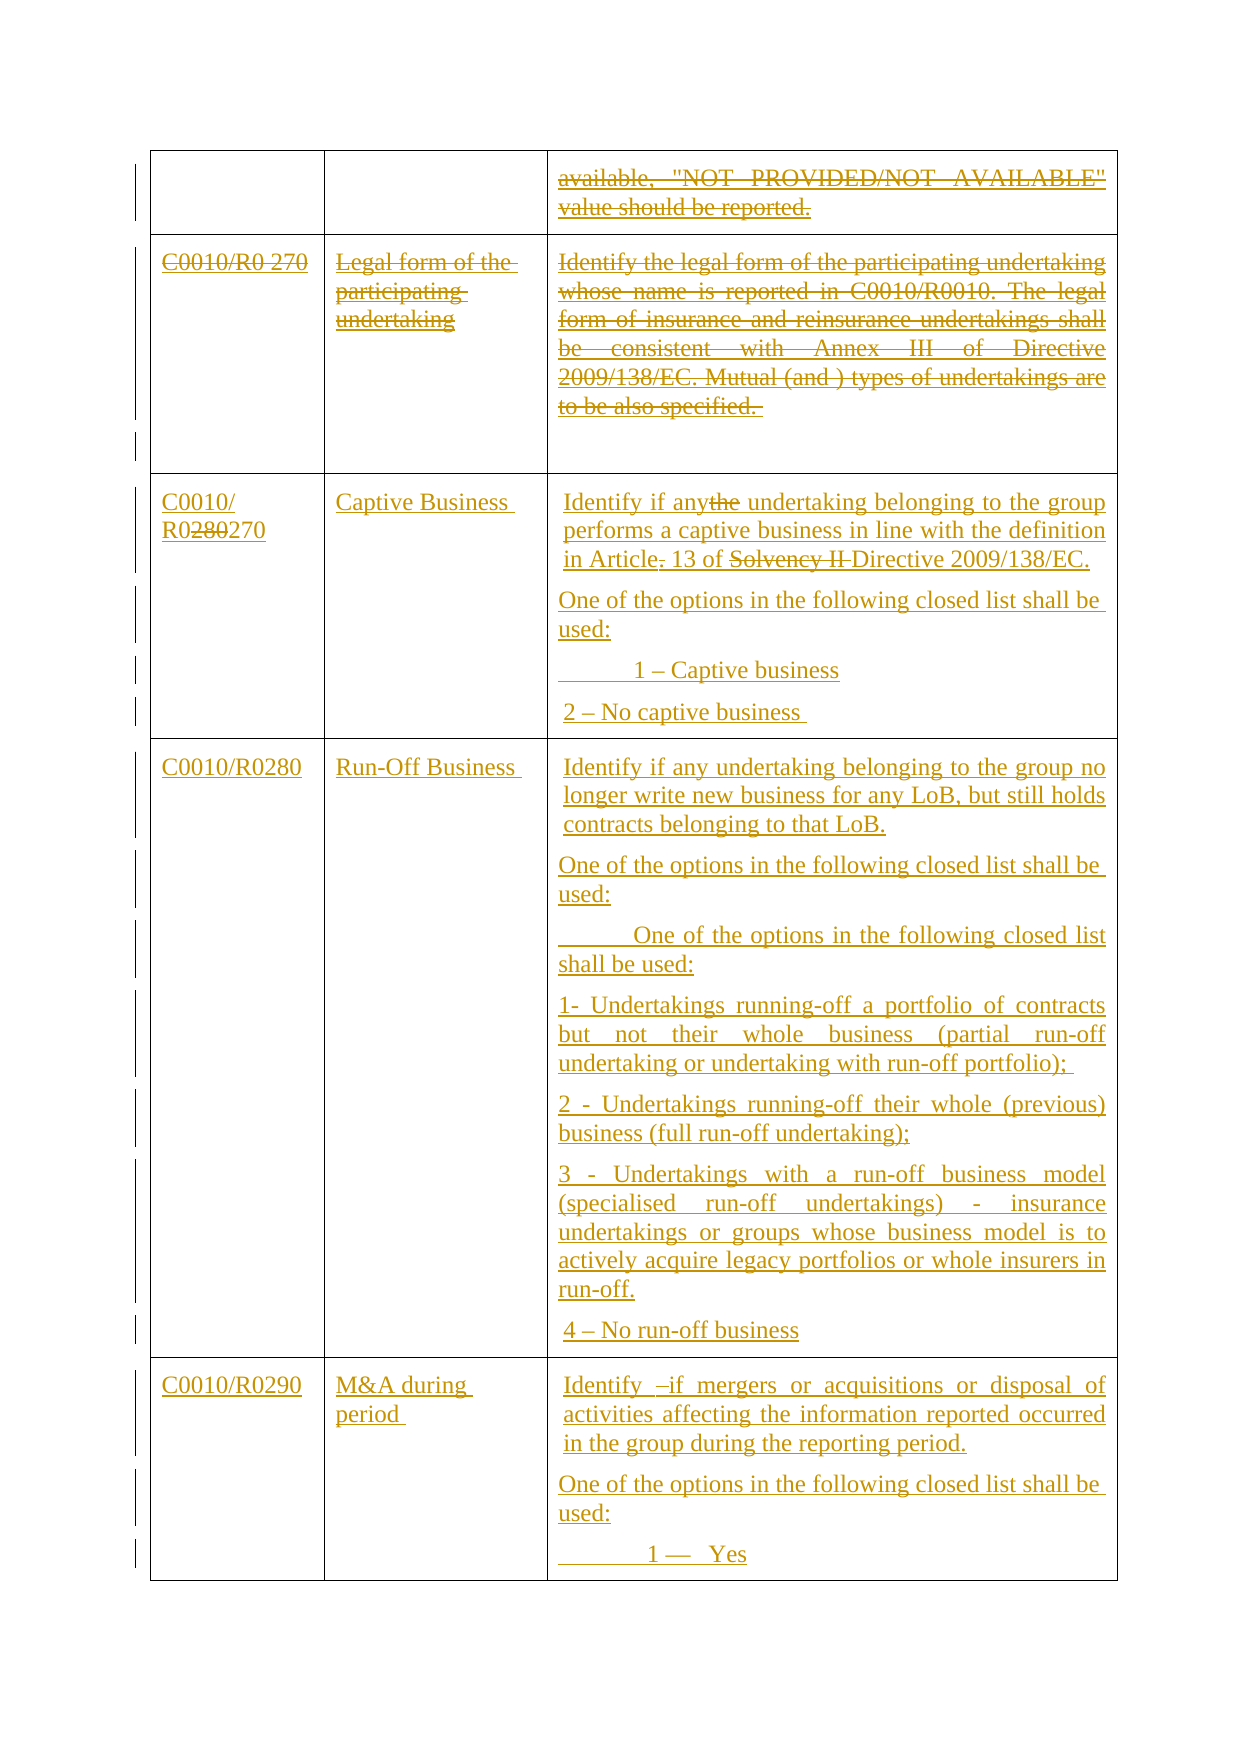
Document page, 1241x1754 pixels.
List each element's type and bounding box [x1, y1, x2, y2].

table_cell [325, 1358, 547, 1580]
table_cell [548, 739, 1117, 1357]
table_cell [151, 235, 324, 473]
table_cell [548, 1358, 1117, 1580]
table_cell [548, 151, 1117, 233]
table_cell [151, 739, 324, 1357]
table_cell [325, 235, 547, 473]
table_cell [548, 474, 1117, 738]
table_cell [151, 1358, 324, 1580]
table_cell [325, 474, 547, 738]
table_cell [151, 151, 324, 233]
table_cell [548, 235, 1117, 473]
table_cell [151, 474, 324, 738]
table_cell [325, 739, 547, 1357]
table_cell [325, 151, 547, 233]
